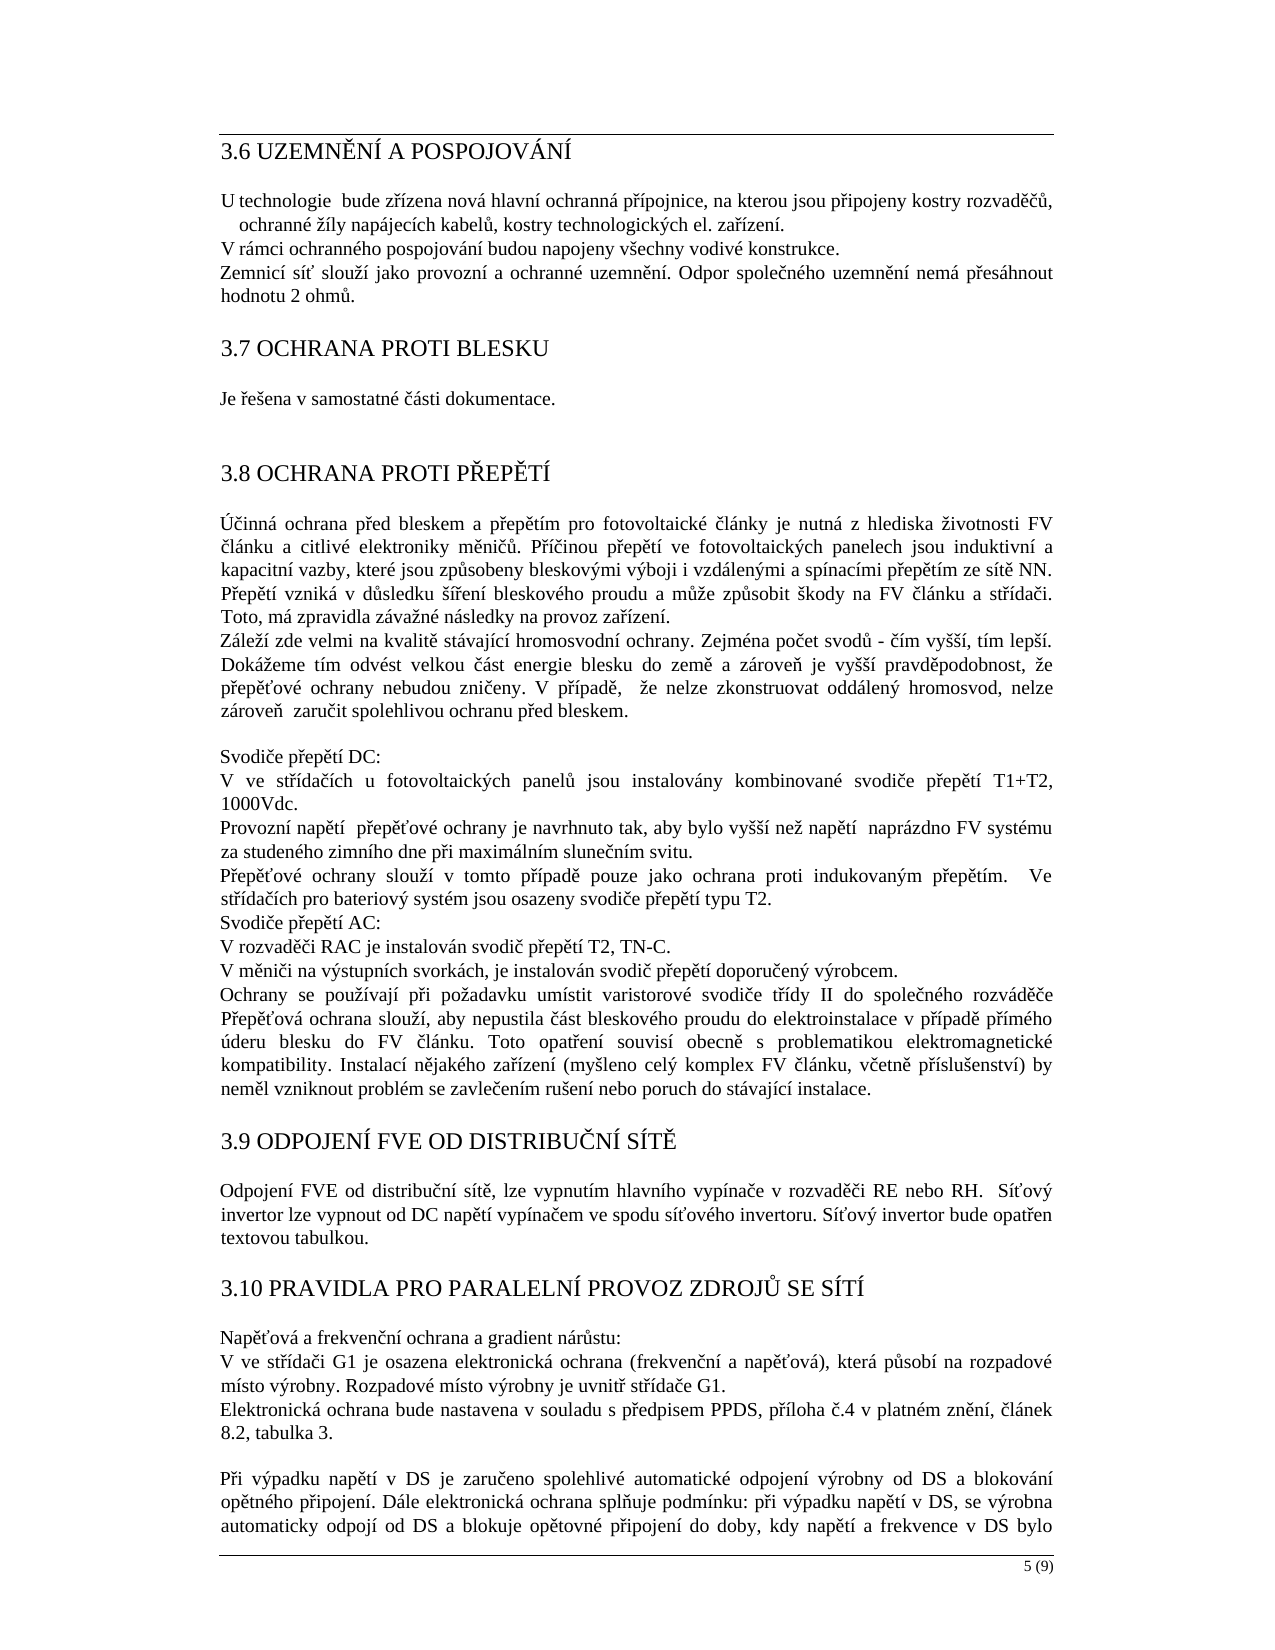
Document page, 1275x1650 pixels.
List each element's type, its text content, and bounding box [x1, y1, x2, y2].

text Elektronická ochrana bude nastavena v souladu s předpisem PPDS, příloha č.4 v platném znění, článek 8.2, tabulka 3. [219, 1398, 1054, 1444]
text V ve střídači G1 je osazena elektronická ochrana (frekvenční a napěťová), která působí na rozpadové místo výrobny. Rozpadové místo výrobny je uvnitř střídače G1. [219, 1350, 1054, 1397]
subtitle 3.8 OCHRANA PROTI PŘEPĚTÍ [221, 459, 1058, 487]
text Svodiče přepětí DC: [219, 745, 1058, 768]
subtitle 3.10 PRAVIDLA PRO PARALELNÍ PROVOZ ZDROJŮ SE SÍTÍ [221, 1274, 1058, 1302]
text V ve střídačích u fotovoltaických panelů jsou instalovány kombinované svodiče přepětí T1+T2, 1000Vdc. [219, 769, 1054, 815]
text V měniči na výstupních svorkách, je instalován svodič přepětí doporučený výrobcem. [219, 959, 1054, 982]
text V rozvaděči RAC je instalován svodič přepětí T2, TN-C. [219, 935, 1054, 958]
text Zemnicí síť slouží jako provozní a ochranné uzemnění. Odpor společného uzemnění nemá přesáhnout hodnotu 2 ohmů. [219, 261, 1054, 307]
text Napěťová a frekvenční ochrana a gradient nárůstu: [219, 1326, 1058, 1349]
list technologie bude zřízena nová hlavní ochranná přípojnice, na kterou jsou připojeny kostry rozvaděčů, ochranné žíly napájecích kabelů, kostry technologických el. zařízení. [221, 189, 1054, 236]
subtitle 3.9 ODPOJENÍ FVE OD DISTRIBUČNÍ SÍTĚ [221, 1127, 1058, 1154]
text Přepěťové ochrany slouží v tomto případě pouze jako ochrana proti indukovaným přepětím. Ve střídačích pro bateriový systém jsou osazeny svodiče přepětí typu T2. [219, 864, 1054, 910]
text Provozní napětí přepěťové ochrany je navrhnuto tak, aby bylo vyšší než napětí naprázdno FV systému za studeného zimního dne při maximálním slunečním svitu. [219, 816, 1054, 863]
text Odpojení FVE od distribuční sítě, lze vypnutím hlavního vypínače v rozvaděči RE nebo RH. Síťový invertor lze vypnout od DC napětí vypínačem ve spodu síťového invertoru. Síťový invertor bude opatřen textovou tabulkou. [219, 1179, 1054, 1249]
text Účinná ochrana před bleskem a přepětím pro fotovoltaické články je nutná z hlediska životnosti FV článku a citlivé elektroniky měničů. Příčinou přepětí ve fotovoltaických panelech jsou induktivní a kapacitní vazby, které jsou způsobeny bleskovými výboji i vzdálenými a spínacími přepětím ze sítě NN. Přepětí vzniká v důsledku šíření bleskového proudu a může způsobit škody na FV článku a střídači. Toto, má zpravidla závažné následky na provoz zařízení. [219, 511, 1054, 628]
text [219, 1467, 1054, 1536]
text Je řešena v samostatné části dokumentace. [219, 387, 1054, 409]
list rámci ochranného pospojování budou napojeny všechny vodivé konstrukce. [221, 237, 1054, 259]
text Svodiče přepětí AC: [219, 911, 1058, 934]
text Záleží zde velmi na kvalitě stávající hromosvodní ochrany. Zejména počet svodů - čím vyšší, tím lepší. Dokážeme tím odvést velkou část energie blesku do země a zároveň je vyšší pravděpodobnost, že přepěťové ochrany nebudou zničeny. V případě, že nelze zkonstruovat oddálený hromosvod, nelze zároveň zaručit spolehlivou ochranu před bleskem. [219, 629, 1054, 722]
subtitle 3.7 OCHRANA PROTI BLESKU [221, 334, 1058, 362]
subtitle 3.6 UZEMNĚNÍ A POSPOJOVÁNÍ [221, 115, 1058, 164]
text Ochrany se používají při požadavku umístit varistorové svodiče třídy II do společného rozváděče Přepěťová ochrana slouží, aby nepustila část bleskového proudu do elektroinstalace v případě přímého úderu blesku do FV článku. Toto opatření souvisí obecně s problematikou elektromagnetické kompatibility. Instalací nějakého zařízení (myšleno celý komplex FV článku, včetně příslušenství) by neměl vzniknout problém se zavlečením rušení nebo poruch do stávající instalace. [219, 983, 1054, 1099]
